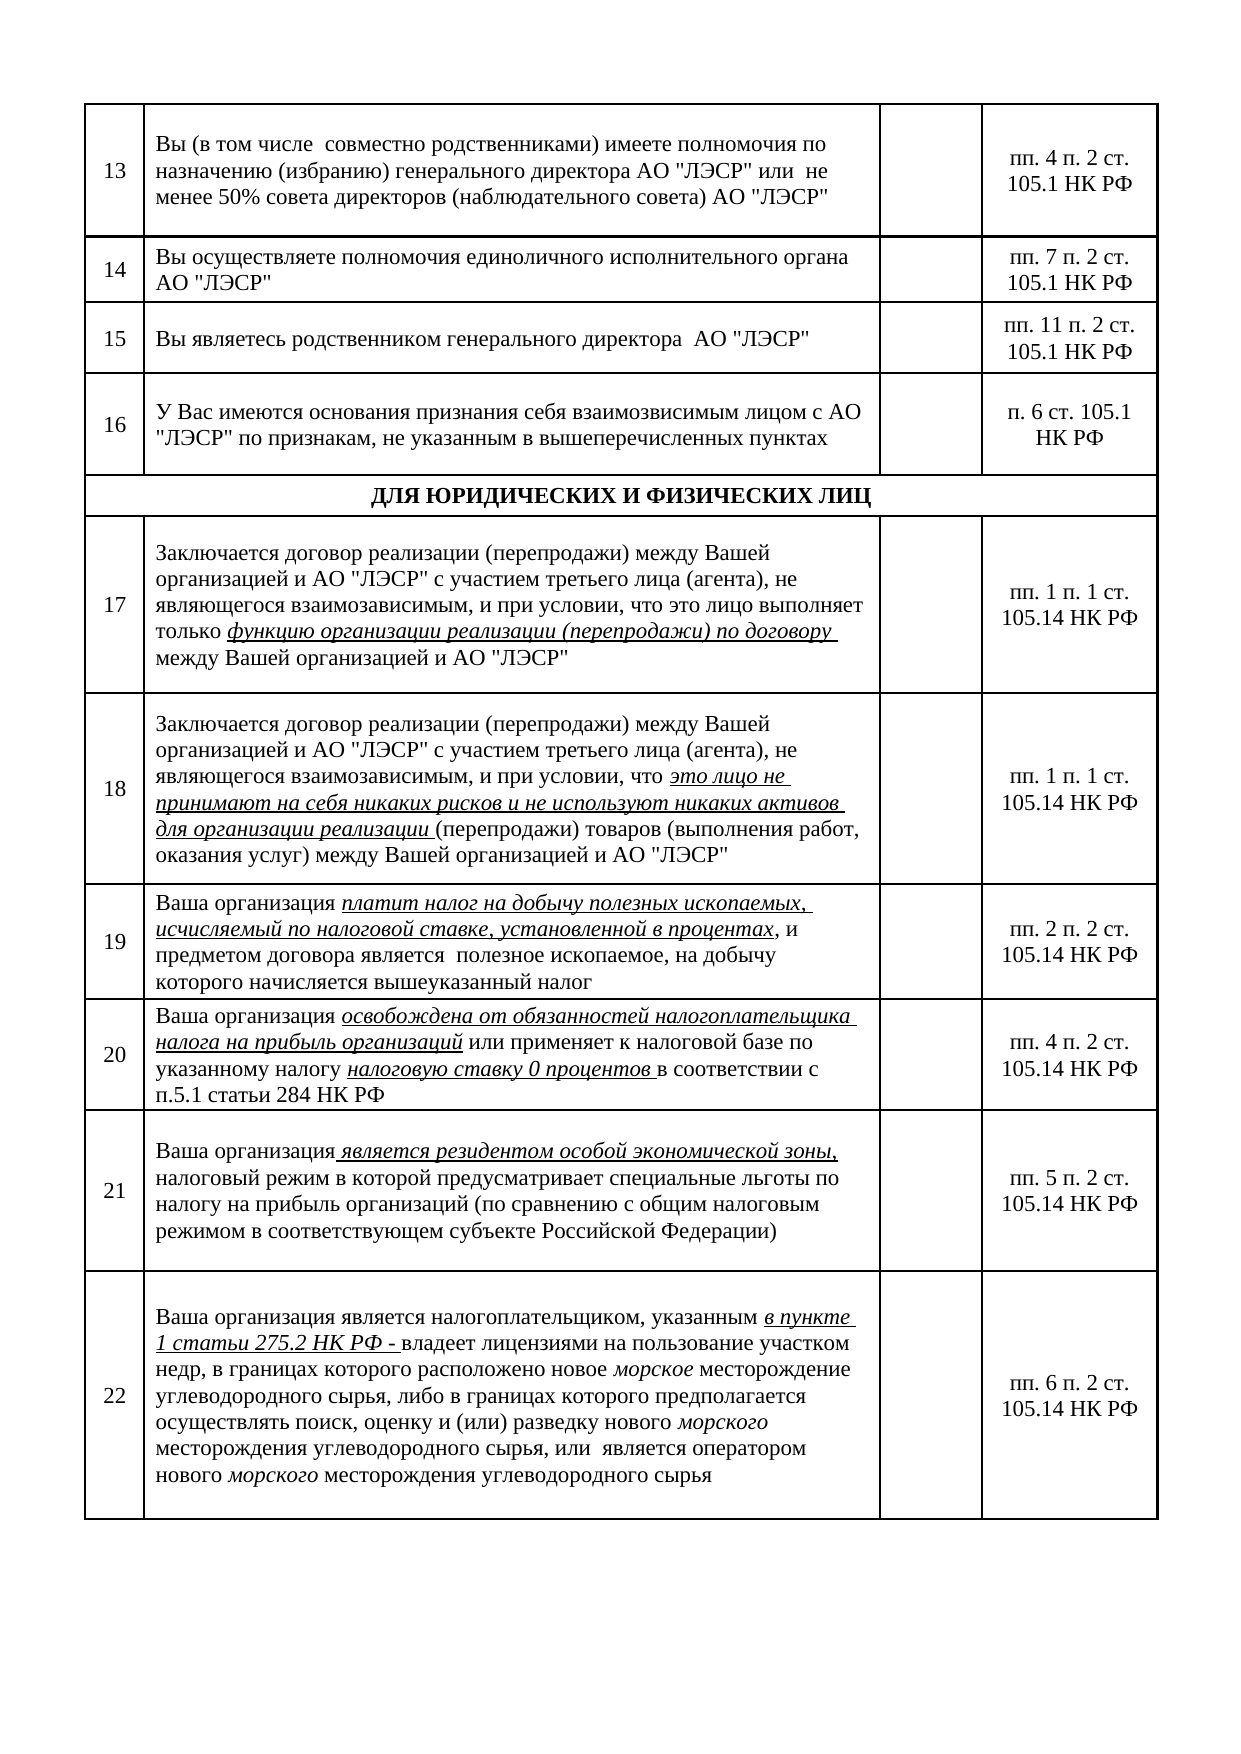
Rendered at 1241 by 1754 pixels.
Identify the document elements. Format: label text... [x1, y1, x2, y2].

table_cell 18 [86, 694, 143, 883]
table_cell 19 [86, 885, 143, 998]
table_cell [881, 517, 981, 692]
table_cell [881, 694, 981, 883]
table_cell пп. 1 п. 1 ст. 105.14 НК РФ [983, 517, 1156, 692]
table_cell пп. 4 п. 2 ст. 105.14 НК РФ [983, 1000, 1156, 1109]
table_cell ДЛЯ ЮРИДИЧЕСКИХ И ФИЗИЧЕСКИХ ЛИЦ [86, 476, 1156, 514]
table_cell Ваша организация является налогоплательщиком, указанным в пункте 1 статьи 275.2 НК РФ - владеет лицензиями на пользование участком недр, в границах которого расположено новое морское месторождение углеводородного сырья, либо в границах которого предполагается осуществлять поиск, оценку и (или) разведку нового морского месторождения углеводородного сырья, или является оператором нового морского месторождения углеводородного сырья [145, 1272, 879, 1518]
table_cell пп. 1 п. 1 ст. 105.14 НК РФ [983, 694, 1156, 883]
table_cell 14 [86, 238, 143, 301]
table_cell Вы являетесь родственником генерального директора АО "ЛЭСР" [145, 303, 879, 372]
table_cell [881, 303, 981, 372]
table_cell 16 [86, 374, 143, 474]
table_cell пп. 11 п. 2 ст. 105.1 НК РФ [983, 303, 1156, 372]
table_cell Заключается договор реализации (перепродажи) между Вашей организацией и АО "ЛЭСР" с участием третьего лица (агента), не являющегося взаимозависимым, и при условии, что это лицо не принимают на себя никаких рисков и не используют никаких активов для организации реализации (перепродажи) товаров (выполнения работ, оказания услуг) между Вашей организацией и АО "ЛЭСР" [145, 694, 879, 883]
table_cell [881, 374, 981, 474]
table_cell пп. 7 п. 2 ст. 105.1 НК РФ [983, 238, 1156, 301]
table_cell Ваша организация платит налог на добычу полезных ископаемых, исчисляемый по налоговой ставке, установленной в процентах, и предметом договора является полезное ископаемое, на добычу которого начисляется вышеуказанный налог [145, 885, 879, 998]
table_cell Ваша организация освобождена от обязанностей налогоплательщика налога на прибыль организаций или применяет к налоговой базе по указанному налогу налоговую ставку 0 процентов в соответствии с п.5.1 статьи 284 НК РФ [145, 1000, 879, 1109]
table_cell 21 [86, 1111, 143, 1269]
table_cell [881, 105, 981, 235]
table_cell 17 [86, 517, 143, 692]
table_cell [881, 1000, 981, 1109]
table_cell Вы осуществляете полномочия единоличного исполнительного органа АО "ЛЭСР" [145, 238, 879, 301]
table_cell пп. 5 п. 2 ст. 105.14 НК РФ [983, 1111, 1156, 1269]
table_cell пп. 4 п. 2 ст. 105.1 НК РФ [983, 105, 1156, 235]
table_cell 22 [86, 1272, 143, 1518]
table_cell Ваша организация является резидентом особой экономической зоны, налоговый режим в которой предусматривает специальные льготы по налогу на прибыль организаций (по сравнению с общим налоговым режимом в соответствующем субъекте Российской Федерации) [145, 1111, 879, 1269]
table_cell Заключается договор реализации (перепродажи) между Вашей организацией и АО "ЛЭСР" с участием третьего лица (агента), не являющегося взаимозависимым, и при условии, что это лицо выполняет только функцию организации реализации (перепродажи) по договору между Вашей организацией и АО "ЛЭСР" [145, 517, 879, 692]
table_cell п. 6 ст. 105.1 НК РФ [983, 374, 1156, 474]
table_cell Вы (в том числе совместно родственниками) имеете полномочия по назначению (избранию) генерального директора АО "ЛЭСР" или не менее 50% совета директоров (наблюдательного совета) АО "ЛЭСР" [145, 105, 879, 235]
table_cell [881, 238, 981, 301]
table_cell У Вас имеются основания признания себя взаимозвисимым лицом с АО "ЛЭСР" по признакам, не указанным в вышеперечисленных пунктах [145, 374, 879, 474]
table_cell [881, 1111, 981, 1269]
table_cell пп. 6 п. 2 ст. 105.14 НК РФ [983, 1272, 1156, 1518]
table_cell 20 [86, 1000, 143, 1109]
table_cell пп. 2 п. 2 ст. 105.14 НК РФ [983, 885, 1156, 998]
table_cell 15 [86, 303, 143, 372]
table_cell [881, 885, 981, 998]
table_cell [881, 1272, 981, 1518]
table_cell 13 [86, 105, 143, 235]
